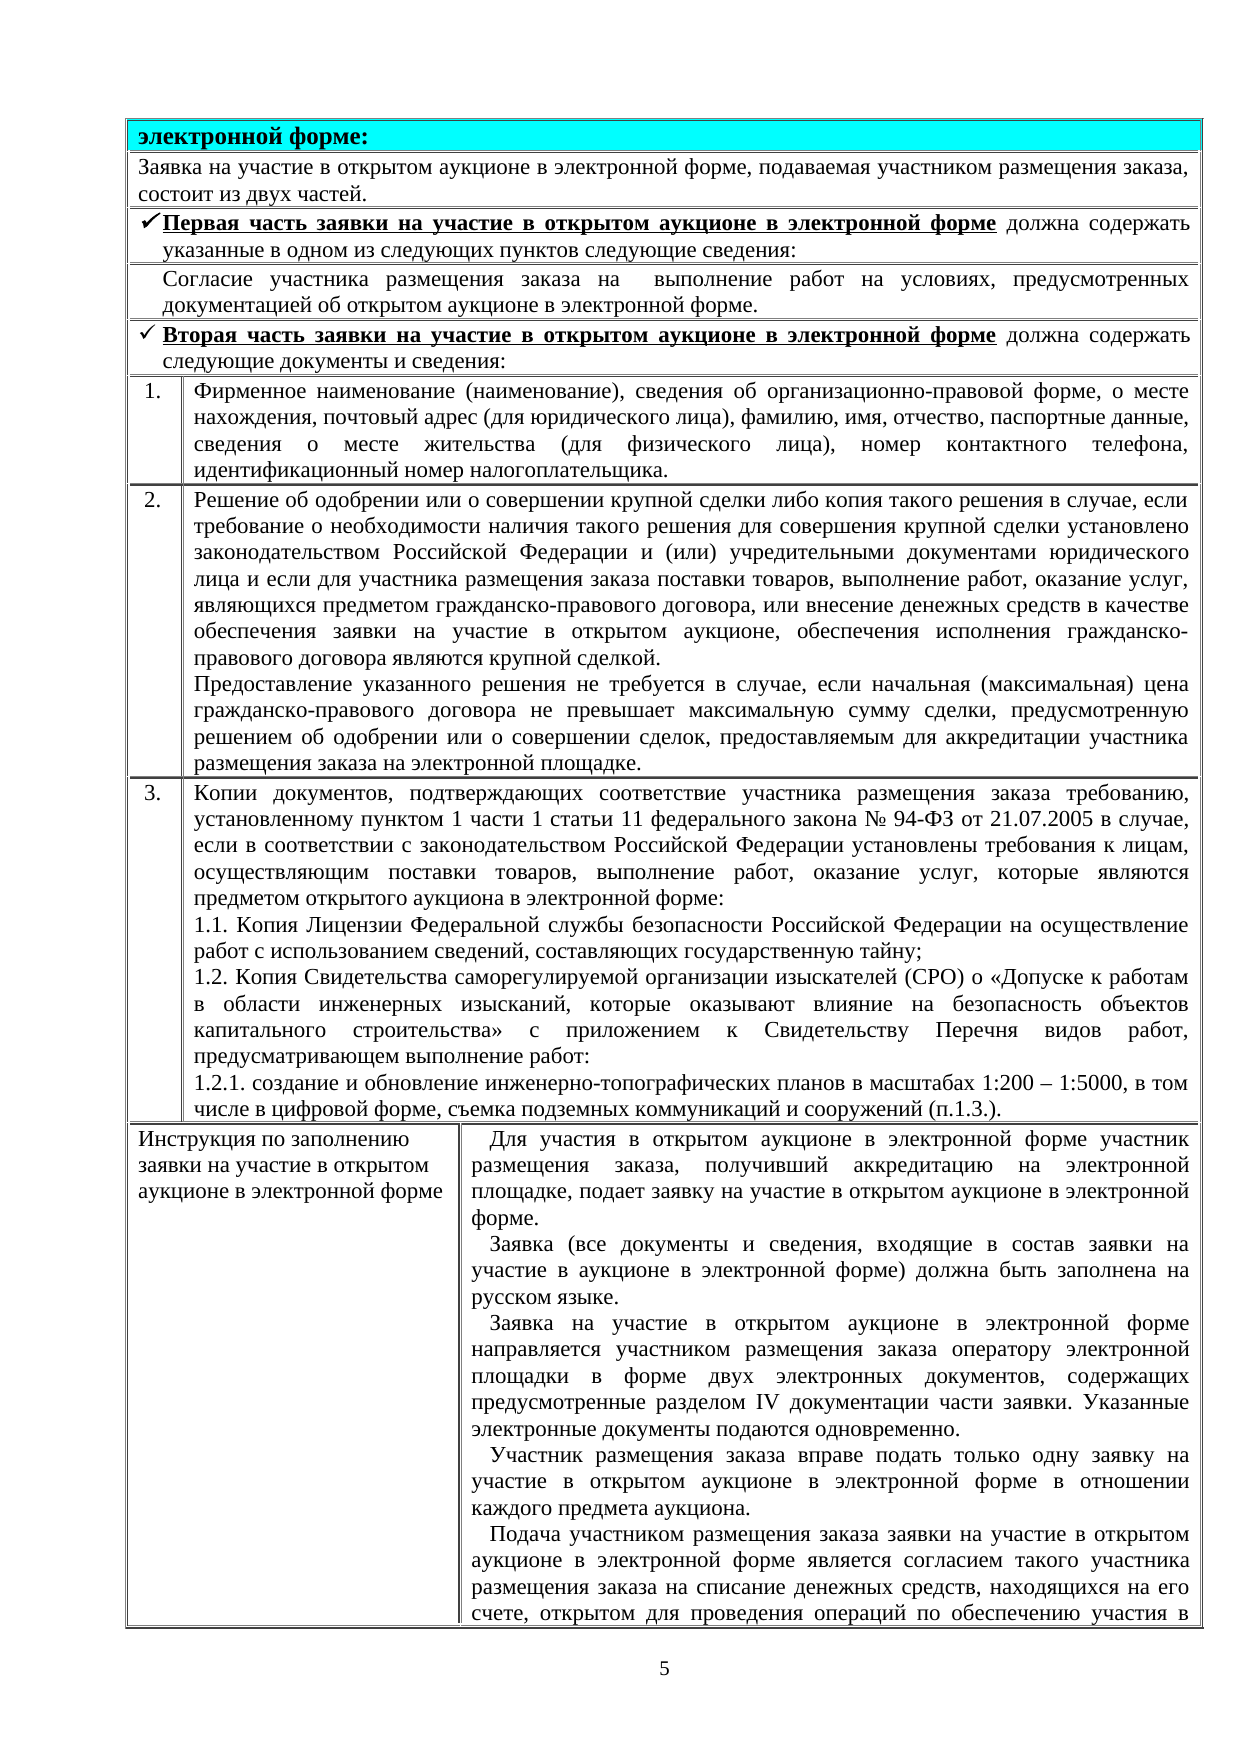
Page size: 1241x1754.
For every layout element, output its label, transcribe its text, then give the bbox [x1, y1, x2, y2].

table_cell Фирменное наименование (наименование), сведения об организационно-правовой форме, о месте нахождения, почтовый адрес (для юридического лица), фамилию, имя, отчество, паспортные данные, сведения о месте жительства (для физического лица), номер контактного телефона, идентификационный номер налогоплательщика. [184, 374, 1200, 482]
table_cell [127, 776, 181, 1121]
table_cell Копии документов, подтверждающих соответствие участника размещения заказа требованию, установленному пунктом 1 части 1 статьи 11 федерального закона № 94-ФЗ от 21.07.2005 в случае, если в соответствии с законодательством Российской Федерации установлены требования к лицам, осуществляющим поставки товаров, выполнение работ, оказание услуг, которые являются предметом открытого аукциона в электронной форме: 1.1. Копия Лицензии Федеральной службы безопасности Российской Федерации на осуществление работ с использованием сведений, составляющих государственную тайну; 1.2. Копия Свидетельства саморегулируемой организации изыскателей (СРО) о «Допуске к работам в области инженерных изысканий, которые оказывают влияние на безопасность объектов капитального строительства» с приложением к Свидетельству Перечня видов работ, предусматривающем выполнение работ: 1.2.1. создание и обновление инженерно-топографических планов в масштабах 1:200 – 1:5000, в том числе в цифровой форме, съемка подземных коммуникаций и сооружений (п.1.3.). [184, 776, 1202, 1121]
table_cell Заявка на участие в открытом аукционе в электронной форме, подаваемая участником размещения заказа, состоит из двух частей. [128, 150, 1200, 206]
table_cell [128, 121, 1200, 150]
table_cell Первая часть заявки на участие в открытом аукционе в электронной форме должна содержать указанные в одном из следующих пунктов следующие сведения: [128, 206, 1200, 262]
table_cell [128, 374, 181, 482]
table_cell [460, 1121, 1202, 1625]
table_cell Решение об одобрении или о совершении крупной сделки либо копия такого решения в случае, если требование о необходимости наличия такого решения для совершения крупной сделки установлено законодательством Российской Федерации и (или) учредительными документами юридического лица и если для участника размещения заказа поставки товаров, выполнение работ, оказание услуг, являющихся предметом гражданско-правового договора, или внесение денежных средств в качестве обеспечения заявки на участие в открытом аукционе, обеспечения исполнения гражданско-правового договора являются крупной сделкой. Предоставление указанного решения не требуется в случае, если начальная (максимальная) цена гражданско-правового договора не превышает максимальную сумму сделки, предусмотренную решением об одобрении или о совершении сделок, предоставляемым для аккредитации участника размещения заказа на электронной площадке. [184, 483, 1202, 776]
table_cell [127, 1121, 460, 1625]
table_cell [127, 483, 181, 776]
table_cell Согласие участника размещения заказа на выполнение работ на условиях, предусмотренных документацией об открытом аукционе в электронной форме. [128, 262, 1200, 318]
table_cell Вторая часть заявки на участие в открытом аукционе в электронной форме должна содержать следующие документы и сведения: [128, 318, 1200, 374]
